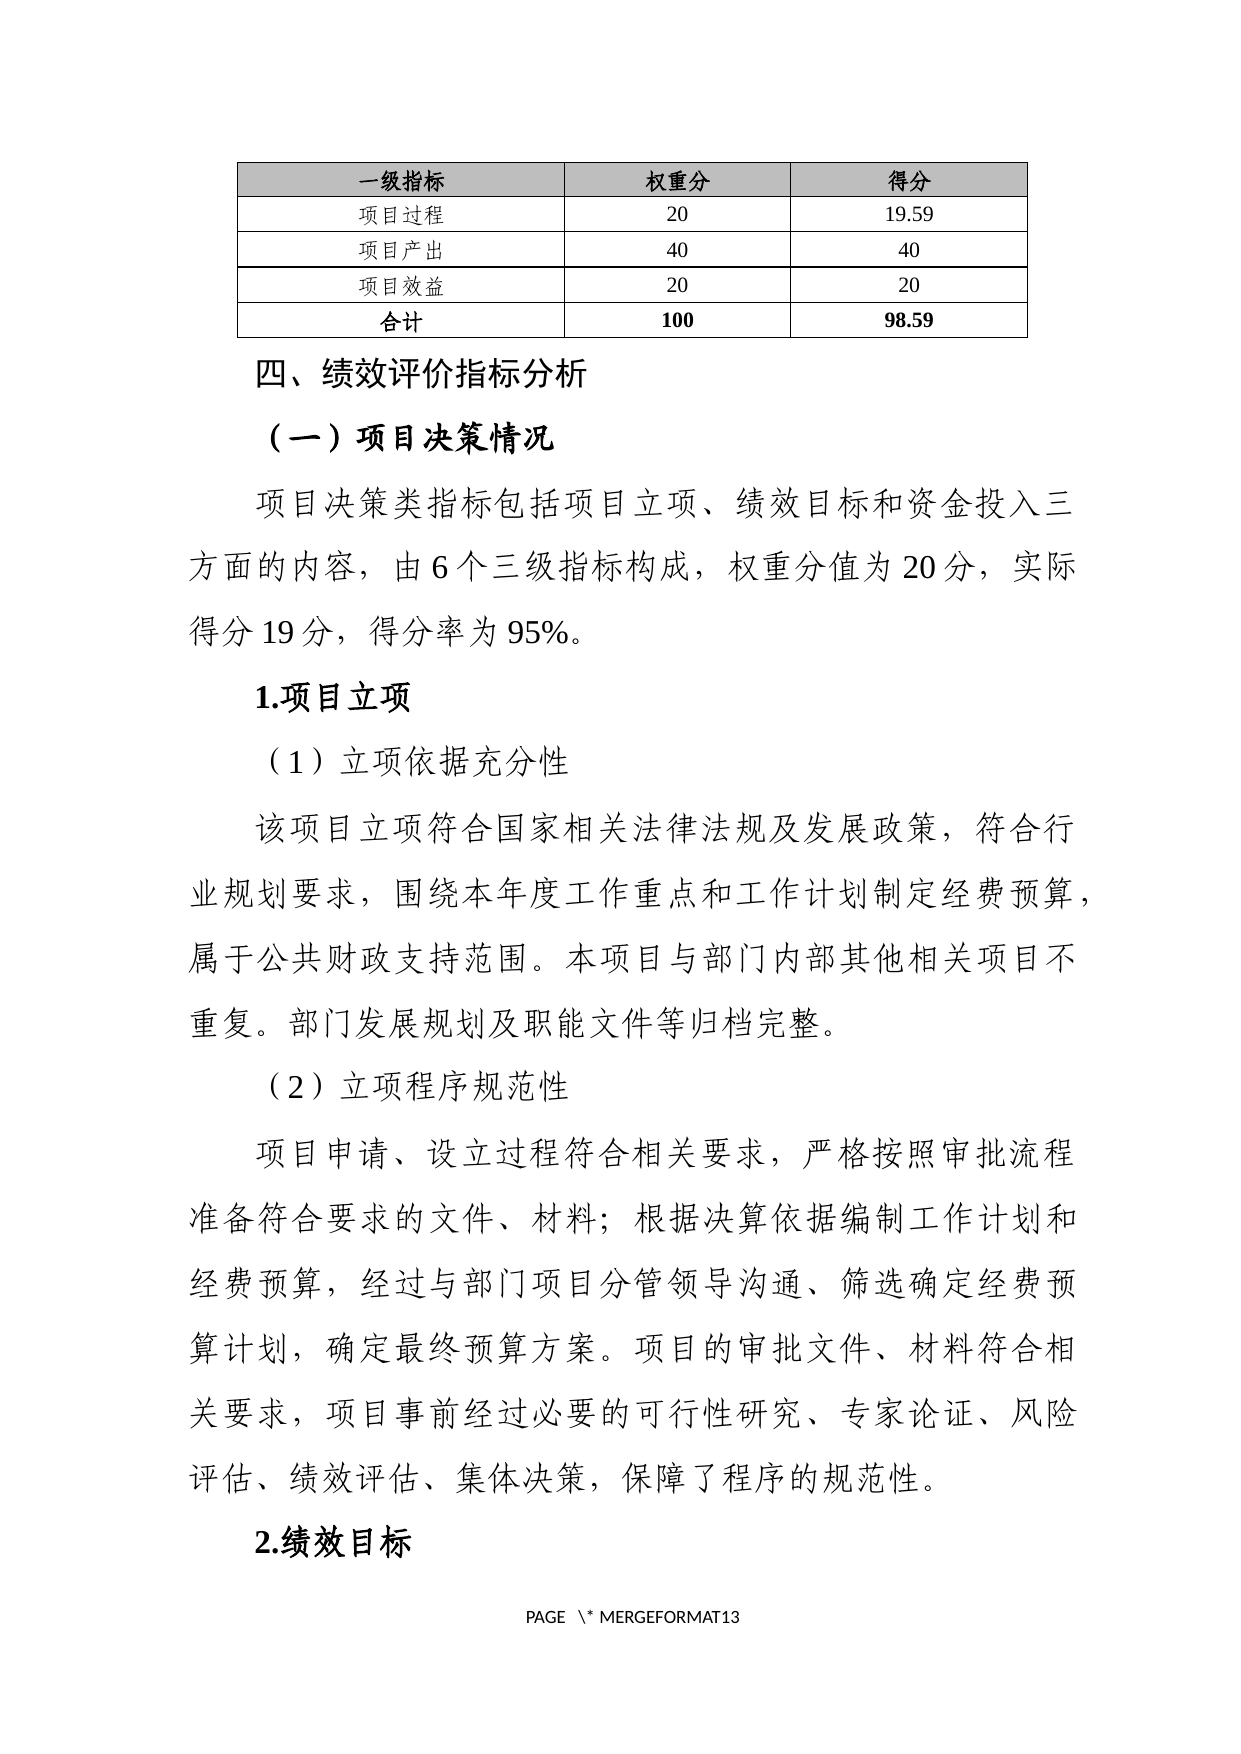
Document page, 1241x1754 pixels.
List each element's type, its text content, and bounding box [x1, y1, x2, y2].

table_cell 项目产出 [238, 232, 564, 266]
table_cell 项目效益 [238, 268, 564, 302]
table_cell 20 [565, 268, 790, 302]
text （1）立项依据充分性 [187, 728, 1078, 793]
table_cell 20 [565, 197, 790, 231]
table_cell 合计 [238, 303, 564, 337]
table_cell 40 [565, 232, 790, 266]
text 2.绩效目标 [187, 1508, 1078, 1573]
table_cell 20 [791, 268, 1027, 302]
table_cell 100 [565, 303, 790, 337]
text 1.项目立项 [187, 663, 1078, 728]
table_header 得分 [791, 163, 1027, 196]
text 四、绩效评价指标分析 [187, 338, 1078, 403]
table_cell 项目过程 [238, 197, 564, 231]
text （2）立项程序规范性 [187, 1053, 1078, 1118]
table_cell 98.59 [791, 303, 1027, 337]
table_cell 19.59 [791, 197, 1027, 231]
table_cell 40 [791, 232, 1027, 266]
title （一）项目决策情况 [187, 403, 1078, 468]
text 项目申请、设立过程符合相关要求，严格按照审批流程准备符合要求的文件、材料；根据决算依据编制工作计划和经费预算，经过与部门项目分管领导沟通、筛选确定经费预算计划，确定最终预算方案。项目的审批文件、材料符合相关要求，项目事前经过必要的可行性研究、专家论证、风险评估、绩效评估、集体决策，保障了程序的规范性。 [187, 1118, 1078, 1508]
text 该项目立项符合国家相关法律法规及发展政策，符合行业规划要求，围绕本年度工作重点和工作计划制定经费预算，属于公共财政支持范围。本项目与部门内部其他相关项目不重复。部门发展规划及职能文件等归档完整。 [187, 793, 1078, 1053]
text 项目决策类指标包括项目立项、绩效目标和资金投入三方面的内容，由6个三级指标构成，权重分值为20分，实际得分19分，得分率为95%。 [187, 468, 1078, 663]
table_header 一级指标 [238, 163, 564, 196]
table_header 权重分 [565, 163, 790, 196]
